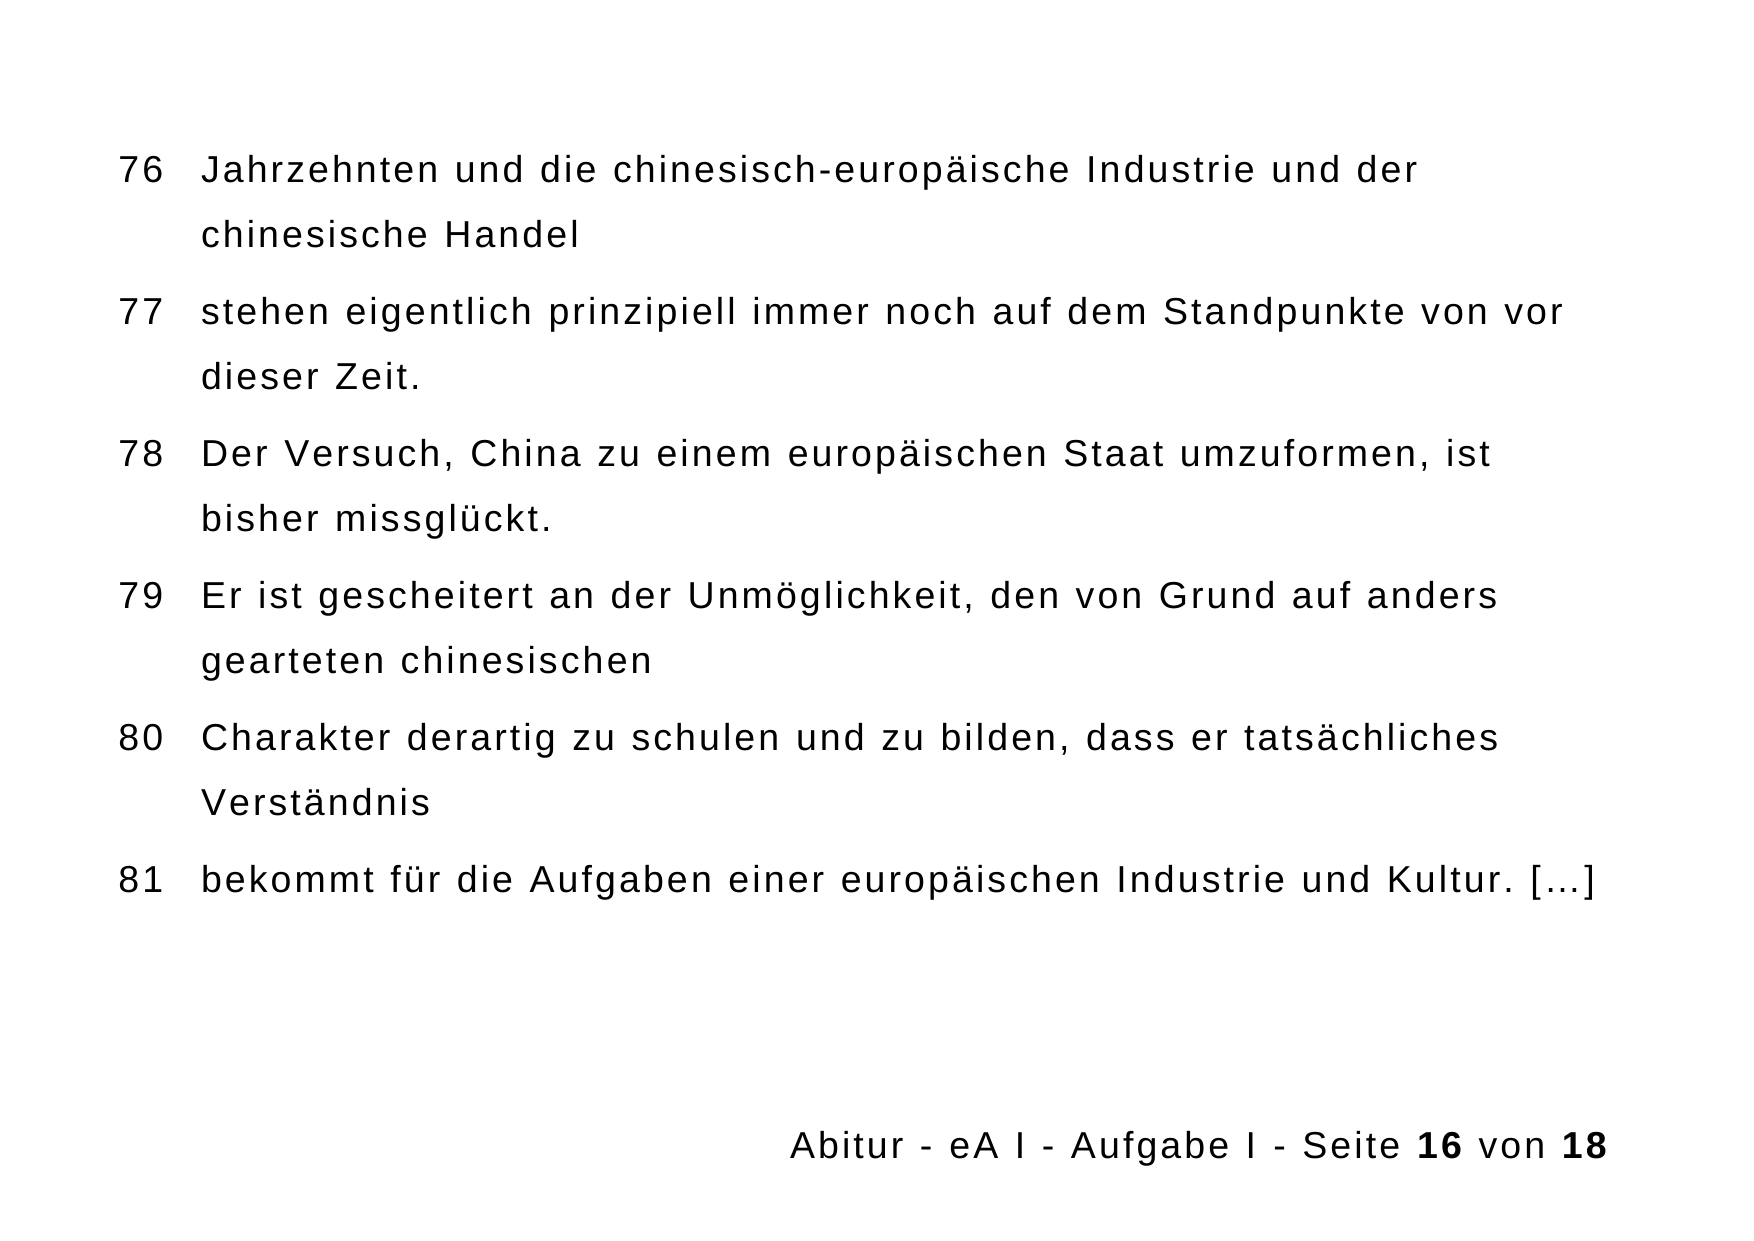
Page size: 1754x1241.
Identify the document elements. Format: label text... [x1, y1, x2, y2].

list 80 Charakter derartig zu schulen und zu bilden, dass er tatsächliches Verständnis [118, 715, 1606, 823]
list 81 bekommt für die Aufgaben einer europäischen Industrie und Kultur. […] [118, 857, 1606, 900]
list 79 Er ist gescheitert an der Unmöglichkeit, den von Grund auf anders gearteten chinesischen [118, 573, 1606, 681]
list 76 Jahrzehnten und die chinesisch-europäische Industrie und der chinesische Handel [118, 148, 1606, 255]
list 77 stehen eigentlich prinzipiell immer noch auf dem Standpunkte von vor dieser Zeit. [118, 289, 1606, 397]
list 78 Der Versuch, China zu einem europäischen Staat umzuformen, ist bisher missglückt. [118, 431, 1606, 539]
